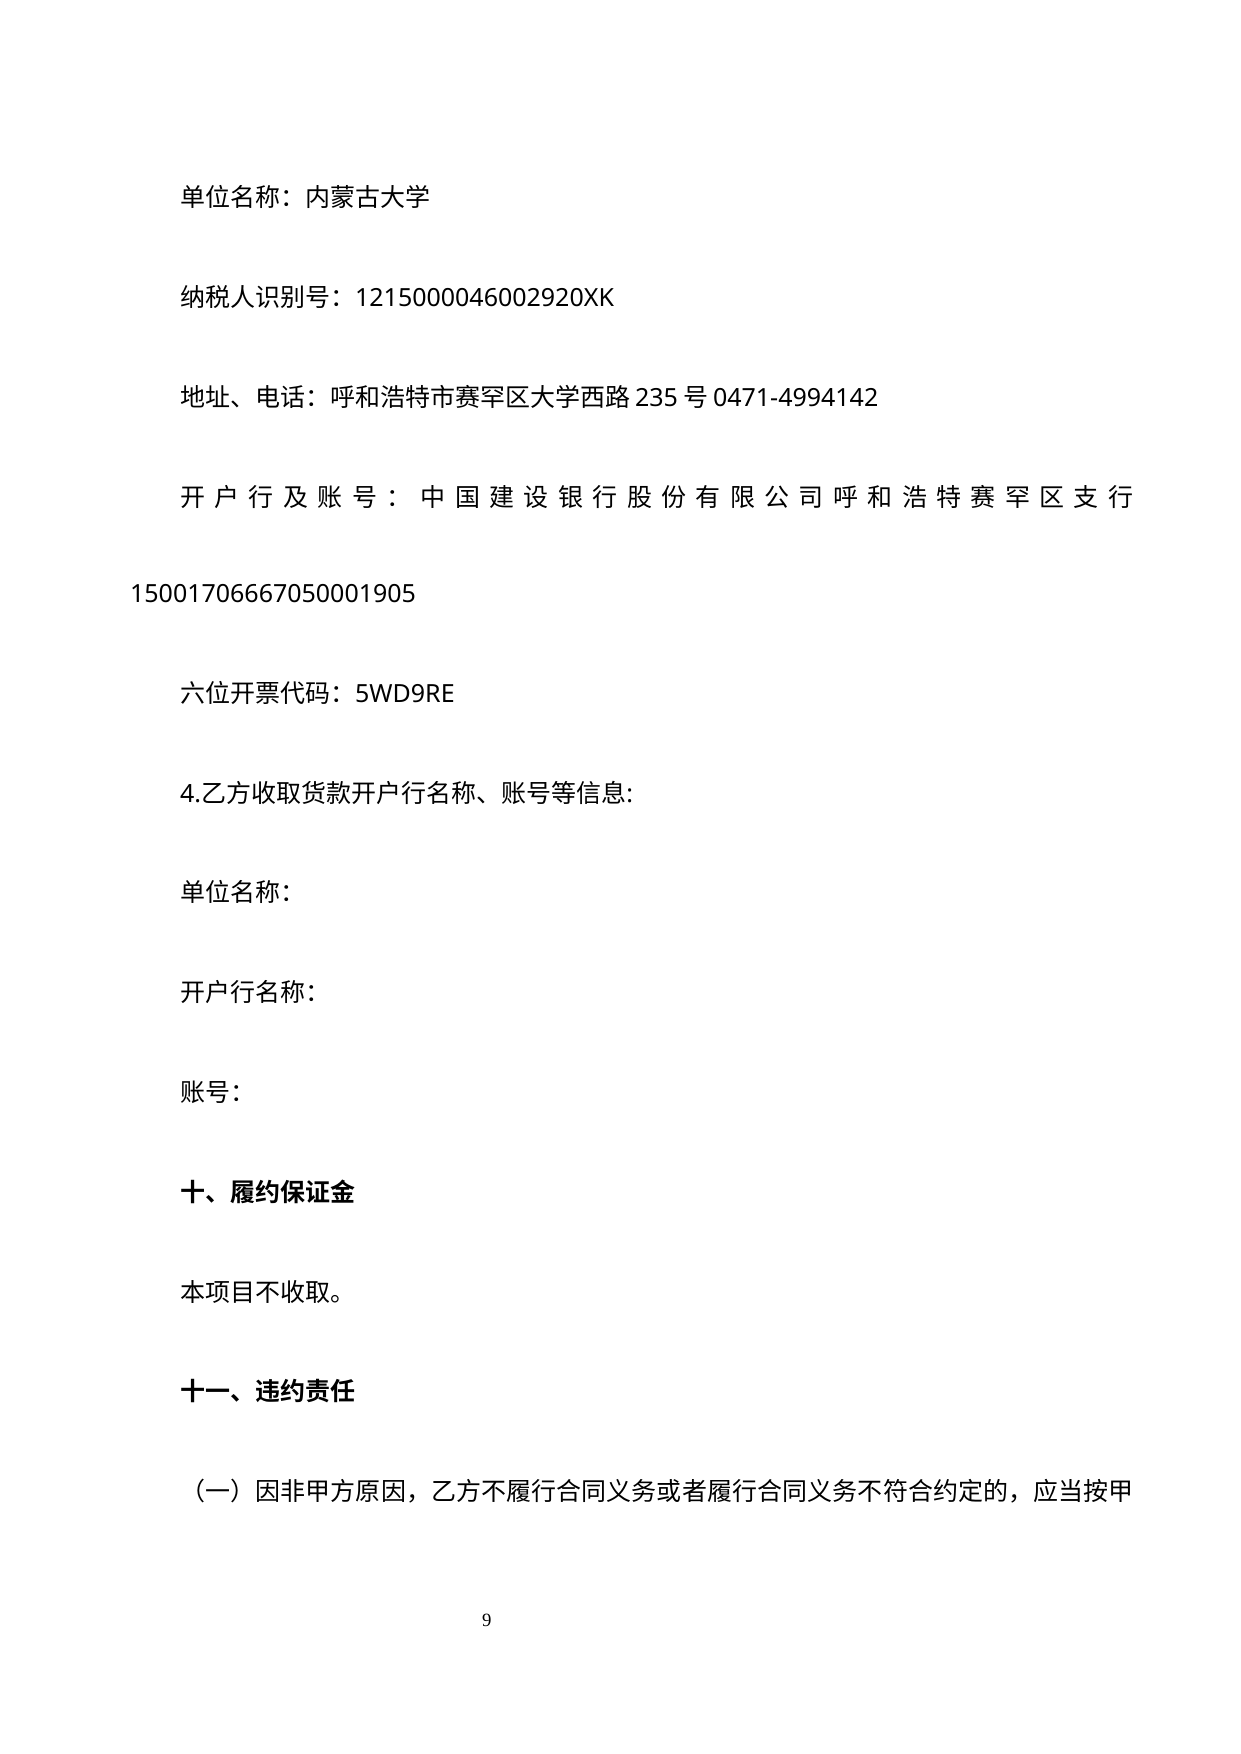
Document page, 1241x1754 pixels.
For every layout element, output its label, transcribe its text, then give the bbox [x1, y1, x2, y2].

text 纳税人识别号：1215000046002920XK [130, 263, 1134, 328]
text 单位名称： [130, 858, 1134, 923]
text 开户行名称： [130, 958, 1134, 1023]
text 十、履约保证金 [130, 1158, 1134, 1223]
text 单位名称：内蒙古大学 [130, 163, 1134, 228]
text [130, 1457, 1134, 1522]
text 4.乙方收取货款开户行名称、账号等信息: [130, 759, 1134, 824]
text 地址、电话：呼和浩特市赛罕区大学西路235号0471-4994142 [130, 363, 1134, 428]
text 本项目不收取。 [130, 1258, 1134, 1323]
text 六位开票代码：5WD9RE [130, 659, 1134, 724]
text 开户行及账号：中国建设银行股份有限公司呼和浩特赛罕区支行15001706667050001905 [130, 463, 1134, 625]
text 十一、违约责任 [130, 1357, 1134, 1422]
text 账号： [130, 1058, 1134, 1123]
